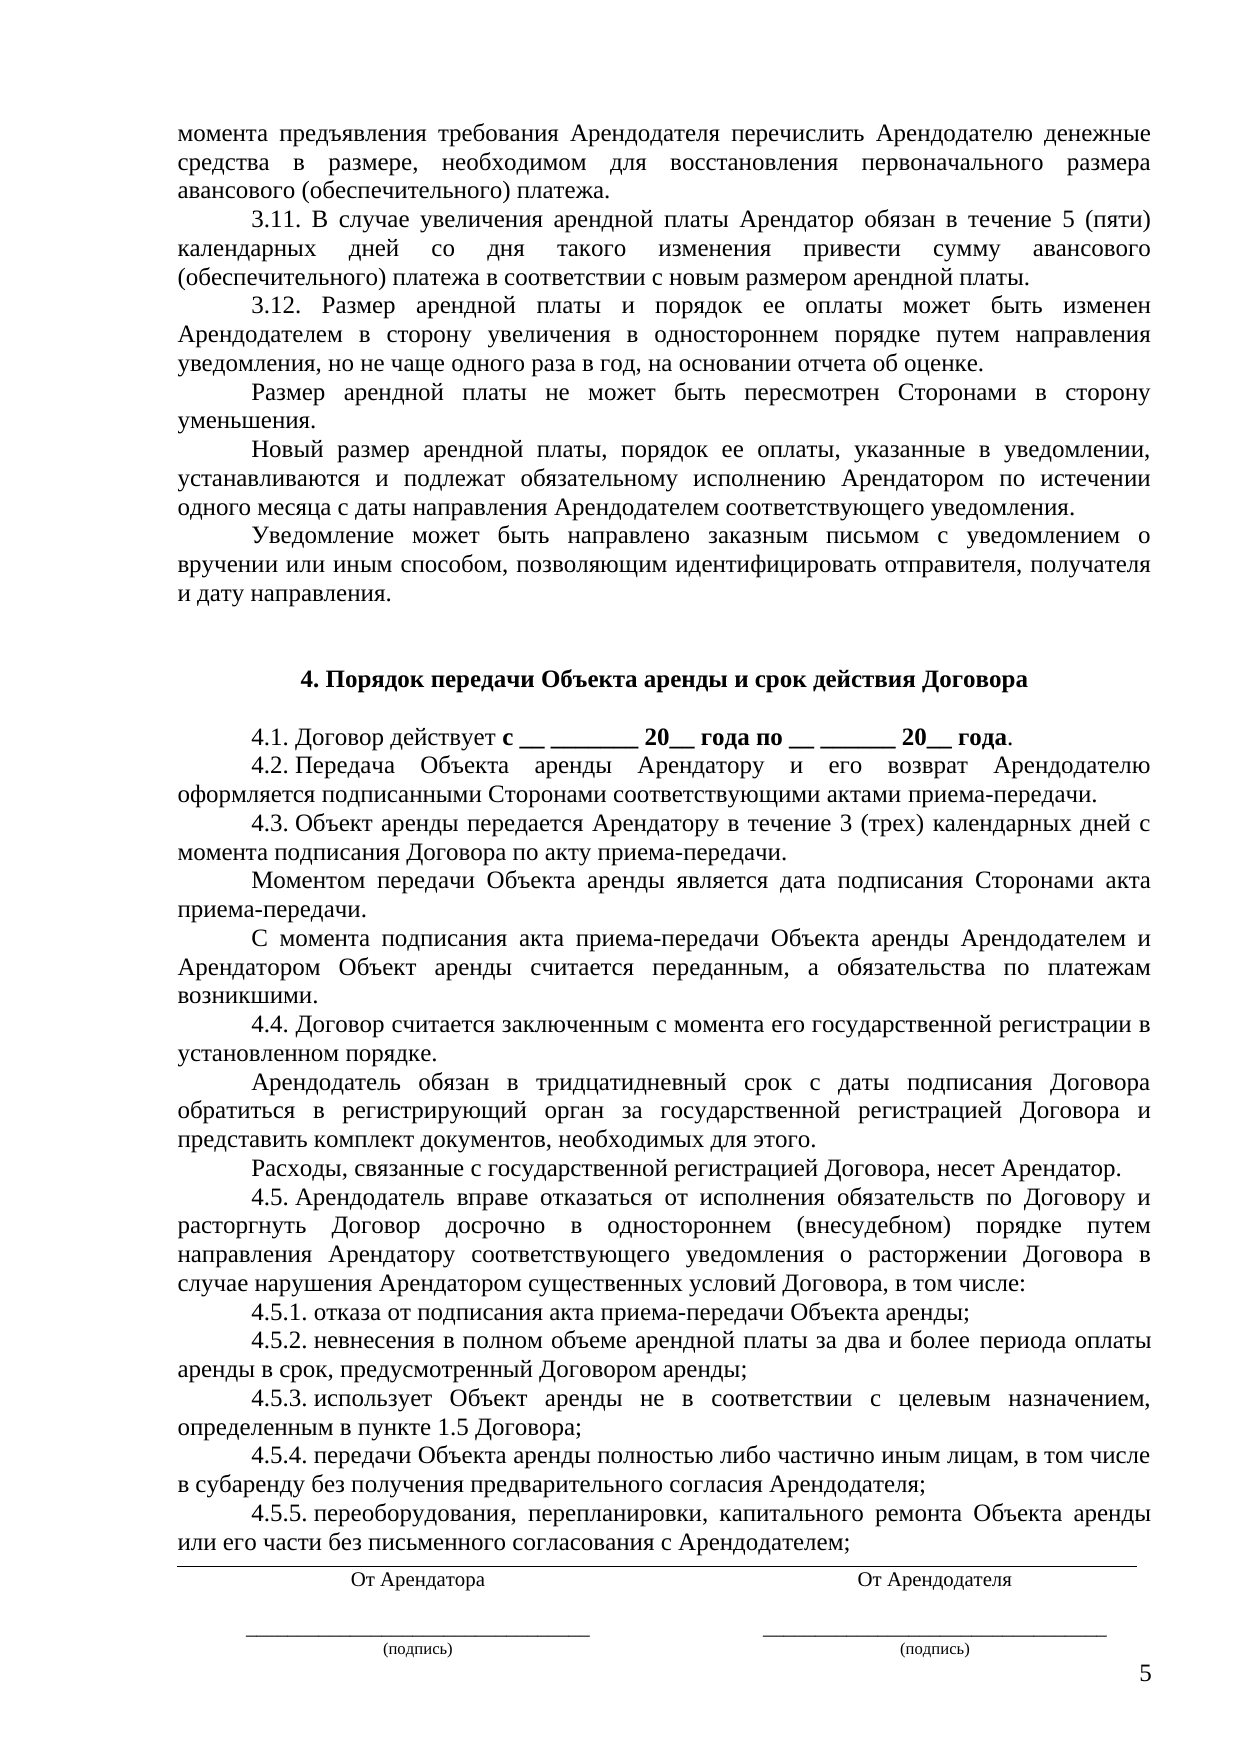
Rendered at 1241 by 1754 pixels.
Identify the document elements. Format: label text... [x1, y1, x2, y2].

text 4.5.3. использует Объект аренды не в соответствии с целевым назначением, определенным в пункте 1.5 Договора; [177, 1383, 1152, 1441]
text 4.4. Договор считается заключенным с момента его государственной регистрации в установленном порядке. [177, 1009, 1152, 1067]
text Уведомление может быть направлено заказным письмом с уведомлением о вручении или иным способом, позволяющим идентифицировать отправителя, получателя и дату направления. [177, 521, 1152, 607]
text С момента подписания акта приема-передачи Объекта аренды Арендодателем и Арендатором Объект аренды считается переданным, а обязательства по платежам возникшими. [177, 923, 1152, 1009]
text Размер арендной платы не может быть пересмотрен Сторонами в сторону уменьшения. [177, 377, 1152, 434]
text Расходы, связанные с государственной регистрацией Договора, несет Арендатор. [177, 1153, 1152, 1182]
text 4. Порядок передачи Объекта аренды и срок действия Договора [177, 664, 1152, 693]
text Моментом передачи Объекта аренды является дата подписания Сторонами акта приема-передачи. [177, 866, 1152, 923]
text 4.5.2. невнесения в полном объеме арендной платы за два и более периода оплаты аренды в срок, предусмотренный Договором аренды; [177, 1326, 1152, 1383]
text Арендодатель обязан в тридцатидневный срок с даты подписания Договора обратиться в регистрирующий орган за государственной регистрацией Договора и представить комплект документов, необходимых для этого. [177, 1067, 1152, 1153]
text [177, 118, 1152, 204]
text 4.5. Арендодатель вправе отказаться от исполнения обязательств по Договору и расторгнуть Договор досрочно в одностороннем (внесудебном) порядке путем направления Арендатору соответствующего уведомления о расторжении Договора в случае нарушения Арендатором существенных условий Договора, в том числе: [177, 1182, 1152, 1297]
text 3.11. В случае увеличения арендной платы Арендатор обязан в течение 5 (пяти) календарных дней со дня такого изменения привести сумму авансового (обеспечительного) платежа в соответствии с новым размером арендной платы. [177, 204, 1152, 291]
text 4.5.4. передачи Объекта аренды полностью либо частично иным лицам, в том числе в субаренду без получения предварительного согласия Арендодателя; [177, 1441, 1152, 1498]
text Новый размер арендной платы, порядок ее оплаты, указанные в уведомлении, устанавливаются и подлежат обязательному исполнению Арендатором по истечении одного месяца с даты направления Арендодателем соответствующего уведомления. [177, 434, 1152, 521]
text 4.2. Передача Объекта аренды Арендатору и его возврат Арендодателю оформляется подписанными Сторонами соответствующими актами приема-передачи. [177, 751, 1152, 808]
text 4.3. Объект аренды передается Арендатору в течение 3 (трех) календарных дней с момента подписания Договора по акту приема-передачи. [177, 808, 1152, 866]
text 3.12. Размер арендной платы и порядок ее оплаты может быть изменен Арендодателем в сторону увеличения в одностороннем порядке путем направления уведомления, но не чаще одного раза в год, на основании отчета об оценке. [177, 291, 1152, 377]
text 4.1. Договор действует с __ _______ 20__ года по __ ______ 20__ года. [177, 722, 1152, 751]
text 4.5.1. отказа от подписания акта приема-передачи Объекта аренды; [177, 1297, 1152, 1326]
text 4.5.5. переоборудования, перепланировки, капитального ремонта Объекта аренды или его части без письменного согласования с Арендодателем; [177, 1498, 1152, 1556]
